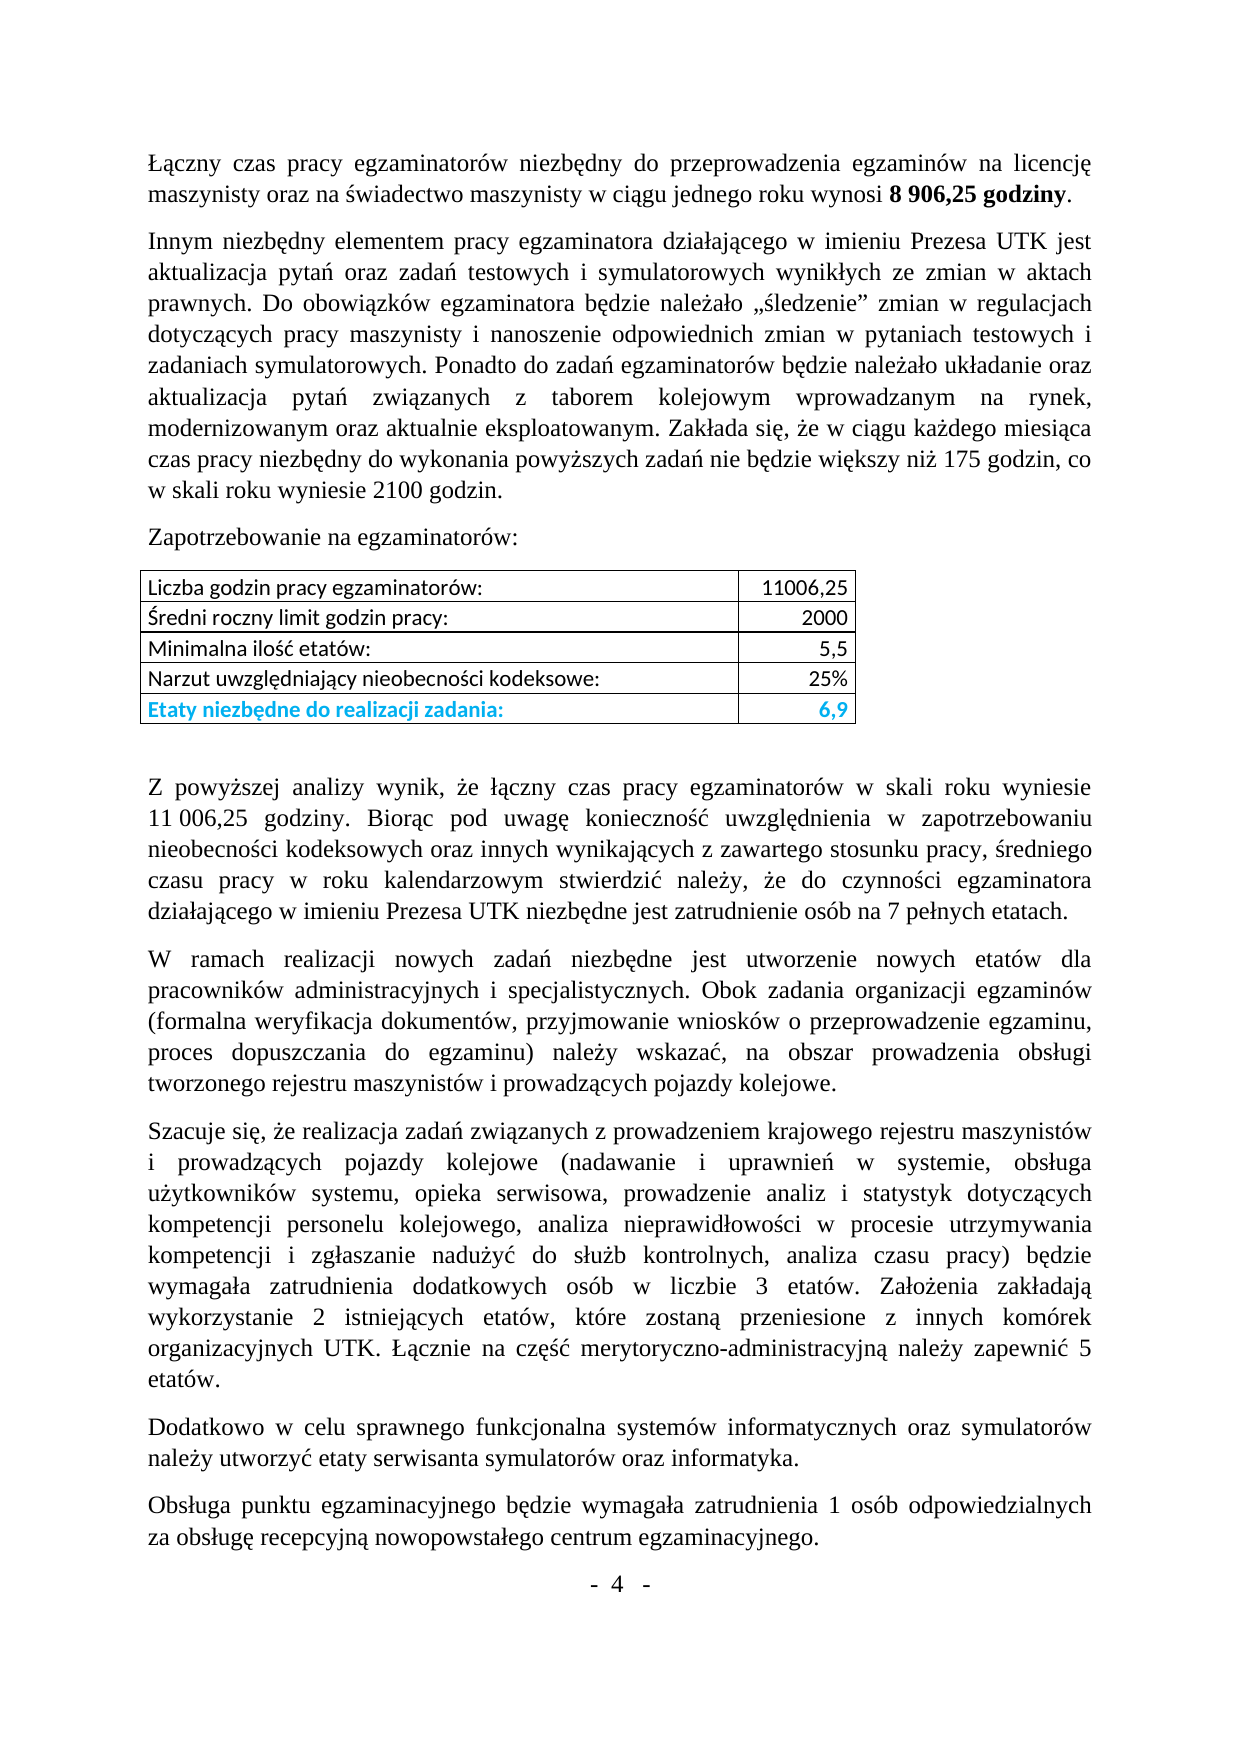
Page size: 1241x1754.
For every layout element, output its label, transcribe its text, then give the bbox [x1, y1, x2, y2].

table_cell 25% [739, 663, 855, 693]
text Szacuje się, że realizacja zadań związanych z prowadzeniem krajowego rejestru maszynistów i prowadzących pojazdy kolejowe (nadawanie i uprawnień w systemie, obsługa użytkowników systemu, opieka serwisowa, prowadzenie analiz i statystyk dotyczących kompetencji personelu kolejowego, analiza nieprawidłowości w procesie utrzymywania kompetencji i zgłaszanie nadużyć do służb kontrolnych, analiza czasu pracy) będzie wymagała zatrudnienia dodatkowych osób w liczbie 3 etatów. Założenia zakładają wykorzystanie 2 istniejących etatów, które zostaną przeniesione z innych komórek organizacyjnych UTK. Łącznie na część merytoryczno-administracyjną należy zapewnić 5 etatów. [148, 1116, 1093, 1393]
table_cell Etaty niezbędne do realizacji zadania: [141, 694, 738, 723]
text Z powyższej analizy wynik, że łączny czas pracy egzaminatorów w skali roku wyniesie 11 006,25 godziny. Biorąc pod uwagę konieczność uwzględnienia w zapotrzebowaniu nieobecności kodeksowych oraz innych wynikających z zawartego stosunku pracy, średniego czasu pracy w roku kalendarzowym stwierdzić należy, że do czynności egzaminatora działającego w imieniu Prezesa UTK niezbędne jest zatrudnienie osób na 7 pełnych etatach. [148, 772, 1093, 925]
table_cell 2000 [739, 602, 855, 631]
text - 4 - [148, 1569, 1093, 1598]
table_cell 5,5 [739, 633, 855, 662]
text Obsługa punktu egzaminacyjnego będzie wymagała zatrudnienia 1 osób odpowiedzialnych za obsługę recepcyjną nowopowstałego centrum egzaminacyjnego. [148, 1491, 1093, 1550]
text Innym niezbędny elementem pracy egzaminatora działającego w imieniu Prezesa UTK jest aktualizacja pytań oraz zadań testowych i symulatorowych wynikłych ze zmian w aktach prawnych. Do obowiązków egzaminatora będzie należało „śledzenie” zmian w regulacjach dotyczących pracy maszynisty i nanoszenie odpowiednich zmian w pytaniach testowych i zadaniach symulatorowych. Ponadto do zadań egzaminatorów będzie należało układanie oraz aktualizacja pytań związanych z taborem kolejowym wprowadzanym na rynek, modernizowanym oraz aktualnie eksploatowanym. Zakłada się, że w ciągu każdego miesiąca czas pracy niezbędny do wykonania powyższych zadań nie będzie większy niż 175 godzin, co w skali roku wyniesie 2100 godzin. [148, 226, 1093, 503]
table_cell Minimalna ilość etatów: [141, 633, 738, 662]
table_cell Narzut uwzględniający nieobecności kodeksowe: [141, 663, 738, 693]
table_header 11006,25 [739, 571, 855, 601]
text W ramach realizacji nowych zadań niezbędne jest utworzenie nowych etatów dla pracowników administracyjnych i specjalistycznych. Obok zadania organizacji egzaminów (formalna weryfikacja dokumentów, przyjmowanie wniosków o przeprowadzenie egzaminu, proces dopuszczania do egzaminu) należy wskazać, na obszar prowadzenia obsługi tworzonego rejestru maszynistów i prowadzących pojazdy kolejowe. [148, 944, 1093, 1097]
table_cell 6,9 [739, 694, 855, 723]
text Zapotrzebowanie na egzaminatorów: [148, 522, 1093, 551]
text Dodatkowo w celu sprawnego funkcjonalna systemów informatycznych oraz symulatorów należy utworzyć etaty serwisanta symulatorów oraz informatyka. [148, 1412, 1093, 1472]
table_header Liczba godzin pracy egzaminatorów: [141, 571, 738, 601]
table_cell Średni roczny limit godzin pracy: [141, 602, 738, 631]
text Łączny czas pracy egzaminatorów niezbędny do przeprowadzenia egzaminów na licencję maszynisty oraz na świadectwo maszynisty w ciągu jednego roku wynosi 8 906,25 godziny. [148, 148, 1093, 207]
